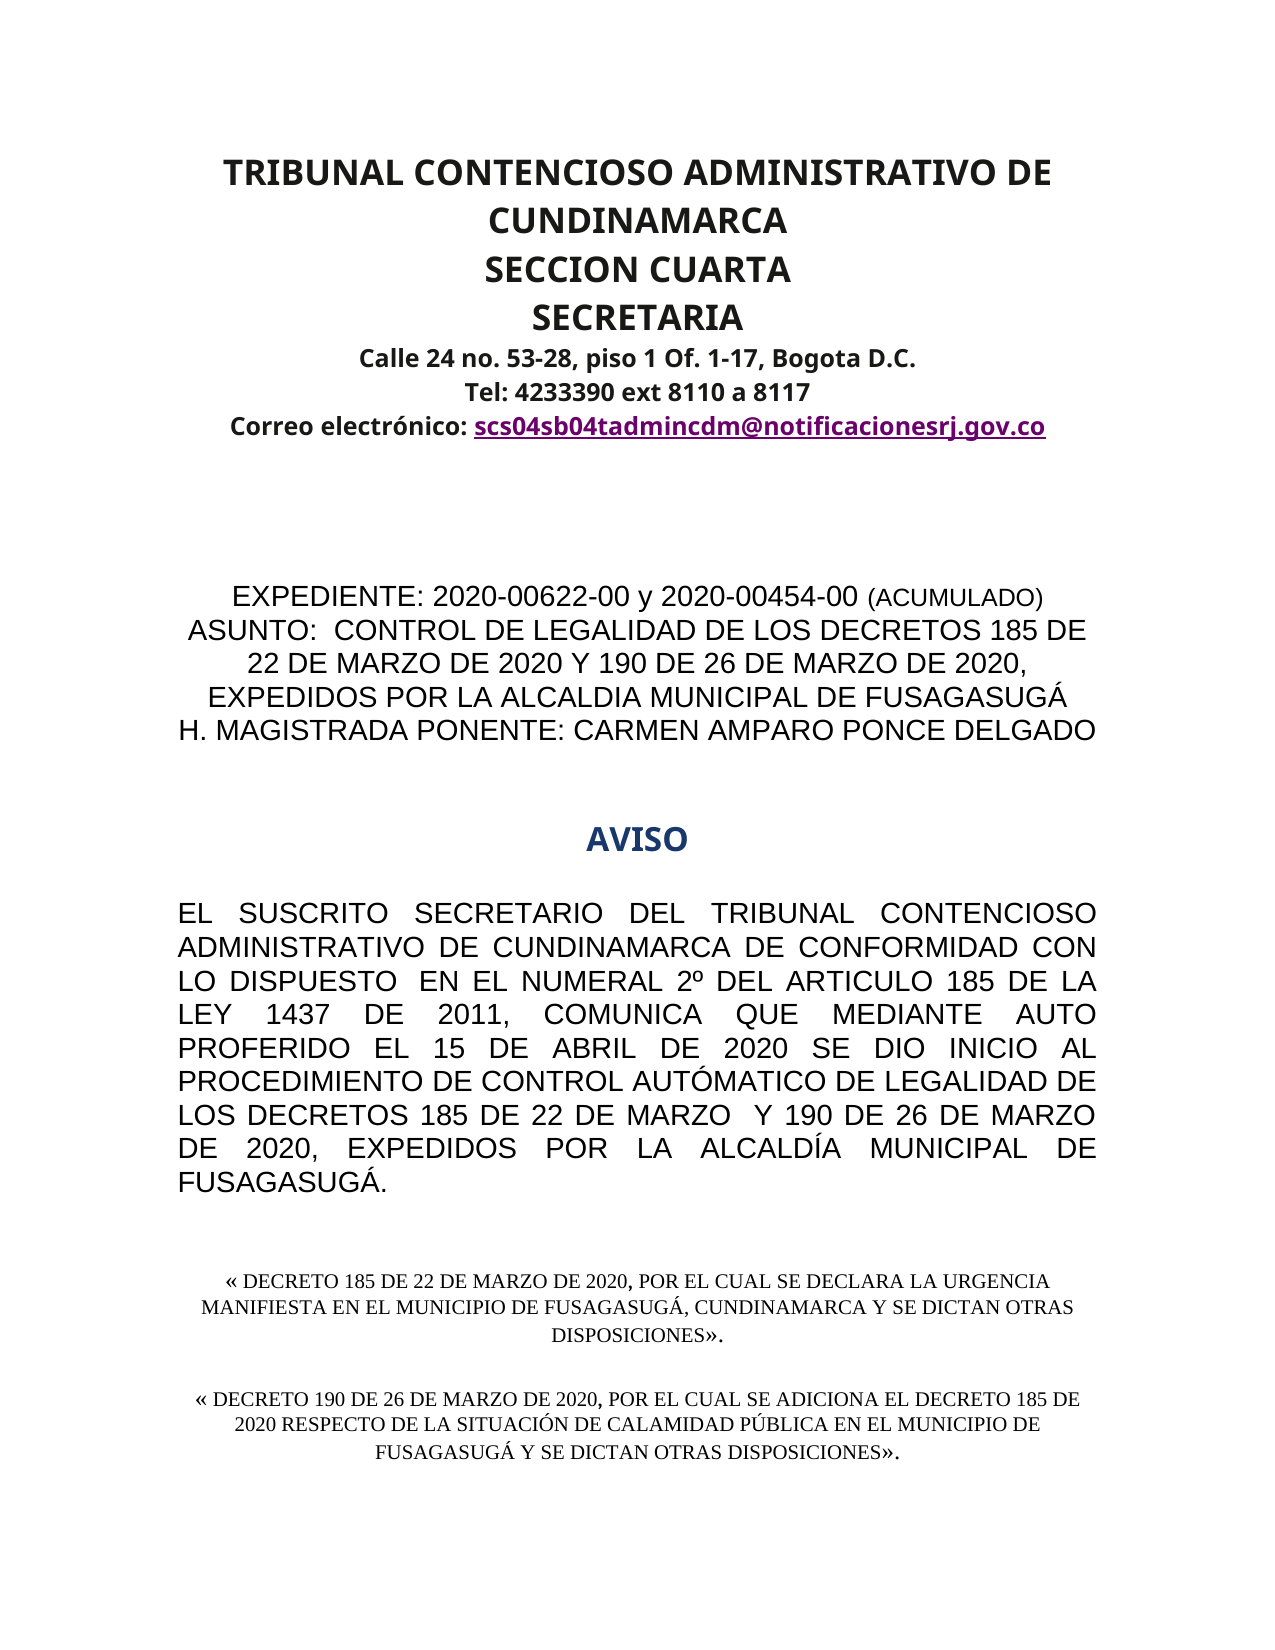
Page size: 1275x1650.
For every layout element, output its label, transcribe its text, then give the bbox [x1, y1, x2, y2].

text TRIBUNAL CONTENCIOSO ADMINISTRATIVO DE CUNDINAMARCA [177, 148, 1098, 244]
text H. MAGISTRADA PONENTE: CARMEN AMPARO PONCE DELGADO [177, 713, 1098, 747]
text AVISO [177, 816, 1098, 862]
text SECRETARIA [177, 292, 1098, 341]
text Correo electrónico: scs04sb04tadmincdm@notificacionesrj.gov.co [177, 409, 1098, 443]
text « DECRETO 190 DE 26 DE MARZO DE 2020, POR EL CUAL SE ADICIONA EL DECRETO 185 DE 2020 RESPECTO DE LA SITUACIÓN DE CALAMIDAD PÚBLICA EN EL MUNICIPIO DE FUSAGASUGÁ Y SE DICTAN OTRAS DISPOSICIONES». [177, 1383, 1098, 1465]
text EXPEDIENTE: 2020-00622-00 y 2020-00454-00 (ACUMULADO) [177, 579, 1098, 612]
text SECCION CUARTA [177, 244, 1098, 292]
text EL SUSCRITO SECRETARIO DEL TRIBUNAL CONTENCIOSO ADMINISTRATIVO DE CUNDINAMARCA DE CONFORMIDAD CON LO DISPUESTO EN EL NUMERAL 2º DEL ARTICULO 185 DE LA LEY 1437 DE 2011, COMUNICA QUE MEDIANTE AUTO PROFERIDO EL 15 DE ABRIL DE 2020 SE DIO INICIO AL PROCEDIMIENTO DE CONTROL AUTÓMATICO DE LEGALIDAD DE LOS DECRETOS 185 DE 22 DE MARZO Y 190 DE 26 DE MARZO DE 2020, EXPEDIDOS POR LA ALCALDÍA MUNICIPAL DE FUSAGASUGÁ. [177, 896, 1098, 1198]
text « DECRETO 185 DE 22 DE MARZO DE 2020, POR EL CUAL SE DECLARA LA URGENCIA MANIFIESTA EN EL MUNICIPIO DE FUSAGASUGÁ, CUNDINAMARCA Y SE DICTAN OTRAS DISPOSICIONES». [177, 1265, 1098, 1348]
text Tel: 4233390 ext 8110 a 8117 [177, 374, 1098, 409]
text ASUNTO: CONTROL DE LEGALIDAD DE LOS DECRETOS 185 DE 22 DE MARZO DE 2020 Y 190 DE 26 DE MARZO DE 2020, EXPEDIDOS POR LA ALCALDIA MUNICIPAL DE FUSAGASUGÁ [177, 612, 1098, 713]
text Calle 24 no. 53-28, piso 1 Of. 1-17, Bogota D.C. [177, 341, 1098, 374]
